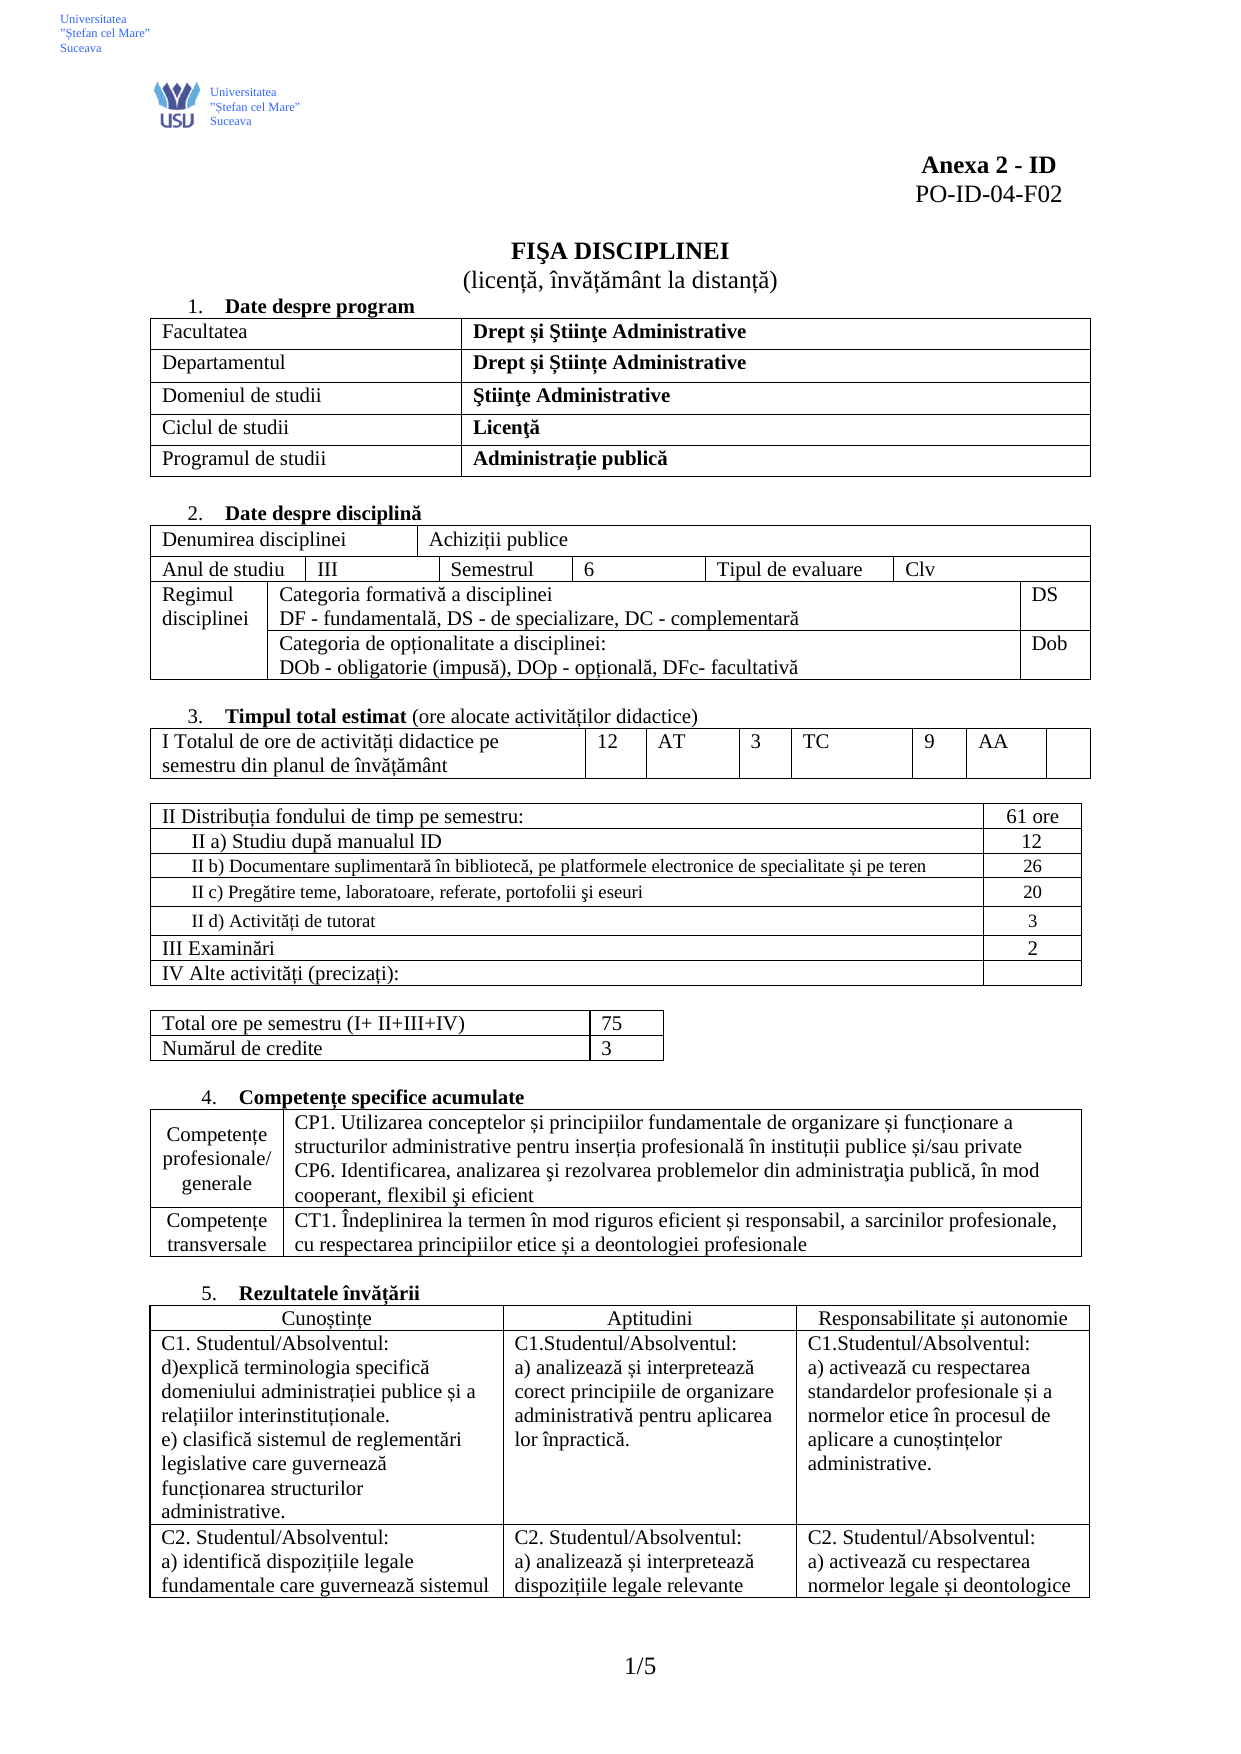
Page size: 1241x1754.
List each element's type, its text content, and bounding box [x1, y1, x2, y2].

table_header 12 [586, 729, 646, 777]
text PO-ID-04-F02 [150, 179, 1090, 207]
table_header CP1. Utilizarea conceptelor și principiilor fundamentale de organizare și funcționare a structurilor administrative pentru inserția profesională în instituții publice și/sau private CP6. Identificarea, analizarea şi rezolvarea problemelor din administraţia publică, în mod cooperant, flexibil şi eficient [284, 1110, 1081, 1207]
table_cell Semestrul [440, 557, 572, 581]
table_header 3 [740, 729, 791, 777]
table_cell Ştiinţe Administrative [462, 383, 1090, 413]
table_cell IV Alte activități (precizați): [151, 961, 983, 985]
table_cell II a) Studiu după manualul ID [151, 829, 983, 853]
table_cell 2 [984, 936, 1081, 960]
table_cell Anul de studiu [151, 557, 305, 581]
table_cell II b) Documentare suplimentară în bibliotecă, pe platformele electronice de specialitate și pe teren [151, 854, 983, 877]
table_header Denumirea disciplinei [151, 526, 417, 556]
table_cell 12 [984, 829, 1081, 853]
table_cell DS [1021, 582, 1090, 630]
table_header Facultatea [151, 319, 461, 349]
table_cell 20 [984, 878, 1081, 906]
table_cell II d) Activități de tutorat [151, 907, 983, 934]
list Timpul total estimat (ore alocate activităților didactice) [187, 704, 1090, 728]
table_cell Administrație publică [462, 446, 1090, 476]
picture [150, 73, 203, 132]
list Rezultatele învățării [201, 1281, 1090, 1305]
table_cell Licenţă [462, 415, 1090, 445]
table_cell C1.Studentul/Absolventul: a) activează cu respectarea standardelor profesionale și a normelor etice în procesul de aplicare a cunoștințelor administrative. [797, 1331, 1089, 1523]
table_cell Regimul disciplinei [151, 582, 267, 679]
table_header [1047, 729, 1090, 777]
table_cell Tipul de evaluare [706, 557, 893, 581]
table_cell Programul de studii [151, 446, 461, 476]
table_cell Departamentul [151, 350, 461, 382]
table_header AA [967, 729, 1046, 777]
table_header Achiziții publice [418, 526, 1090, 556]
table_header 61 ore [984, 804, 1081, 828]
table_cell Numărul de credite [151, 1036, 589, 1060]
table_cell Drept și Științe Administrative [462, 350, 1090, 382]
table_cell Clv [894, 557, 1090, 581]
table_header TC [792, 729, 912, 777]
text (licență, învățământ la distanță) [150, 265, 1090, 294]
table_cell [504, 1525, 796, 1597]
table_header 75 [591, 1011, 663, 1035]
list Date despre program [187, 294, 1090, 318]
table_cell [984, 961, 1081, 985]
table_cell 6 [573, 557, 705, 581]
text Anexa 2 - ID [814, 150, 1090, 179]
table_header Cunoștințe [151, 1306, 503, 1330]
table_cell CT1. Îndeplinirea la termen în mod riguros eficient și responsabil, a sarcinilor profesionale, cu respectarea principiilor etice și a deontologiei profesionale [284, 1208, 1081, 1256]
table_cell C1. Studentul/Absolventul: d)explică terminologia specifică domeniului administrației publice și a relațiilor interinstituționale. e) clasifică sistemul de reglementări legislative care guvernează funcționarea structurilor administrative. [151, 1331, 503, 1523]
table_cell C1.Studentul/Absolventul: a) analizează și interpretează corect principiile de organizare administrativă pentru aplicarea lor înpractică. [504, 1331, 796, 1523]
text FIŞA DISCIPLINEI [150, 236, 1090, 265]
table_header Competențe profesionale/ generale [151, 1110, 283, 1207]
table_header 9 [913, 729, 966, 777]
table_cell Dob [1021, 631, 1090, 679]
table_header II Distribuția fondului de timp pe semestru: [151, 804, 983, 828]
table_cell Ciclul de studii [151, 415, 461, 445]
table_cell Domeniul de studii [151, 383, 461, 413]
table_cell III [306, 557, 439, 581]
table_cell 3 [984, 907, 1081, 934]
table_cell Competențe transversale [151, 1208, 283, 1256]
table_header I Totalul de ore de activități didactice pe semestru din planul de învățământ [151, 729, 585, 777]
table_cell 3 [591, 1036, 663, 1060]
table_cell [151, 1525, 503, 1597]
table_header Total ore pe semestru (I+ II+III+IV) [151, 1011, 589, 1035]
table_header Drept și Ştiinţe Administrative [462, 319, 1090, 349]
table_cell III Examinări [151, 936, 983, 960]
table_header AT [647, 729, 739, 777]
table_cell II c) Pregătire teme, laboratoare, referate, portofolii şi eseuri [151, 878, 983, 906]
table_header Aptitudini [504, 1306, 796, 1330]
table_cell Categoria formativă a disciplinei DF - fundamentală, DS - de specializare, DC - complementară [268, 582, 1020, 630]
list Competențe specifice acumulate [201, 1085, 1090, 1109]
table_cell Categoria de opționalitate a disciplinei: DOb - obligatorie (impusă), DOp - opțională, DFc- facultativă [268, 631, 1020, 679]
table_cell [797, 1525, 1089, 1597]
table_cell 26 [984, 854, 1081, 877]
table_header Responsabilitate și autonomie [797, 1306, 1089, 1330]
list Date despre disciplină [187, 501, 1090, 525]
